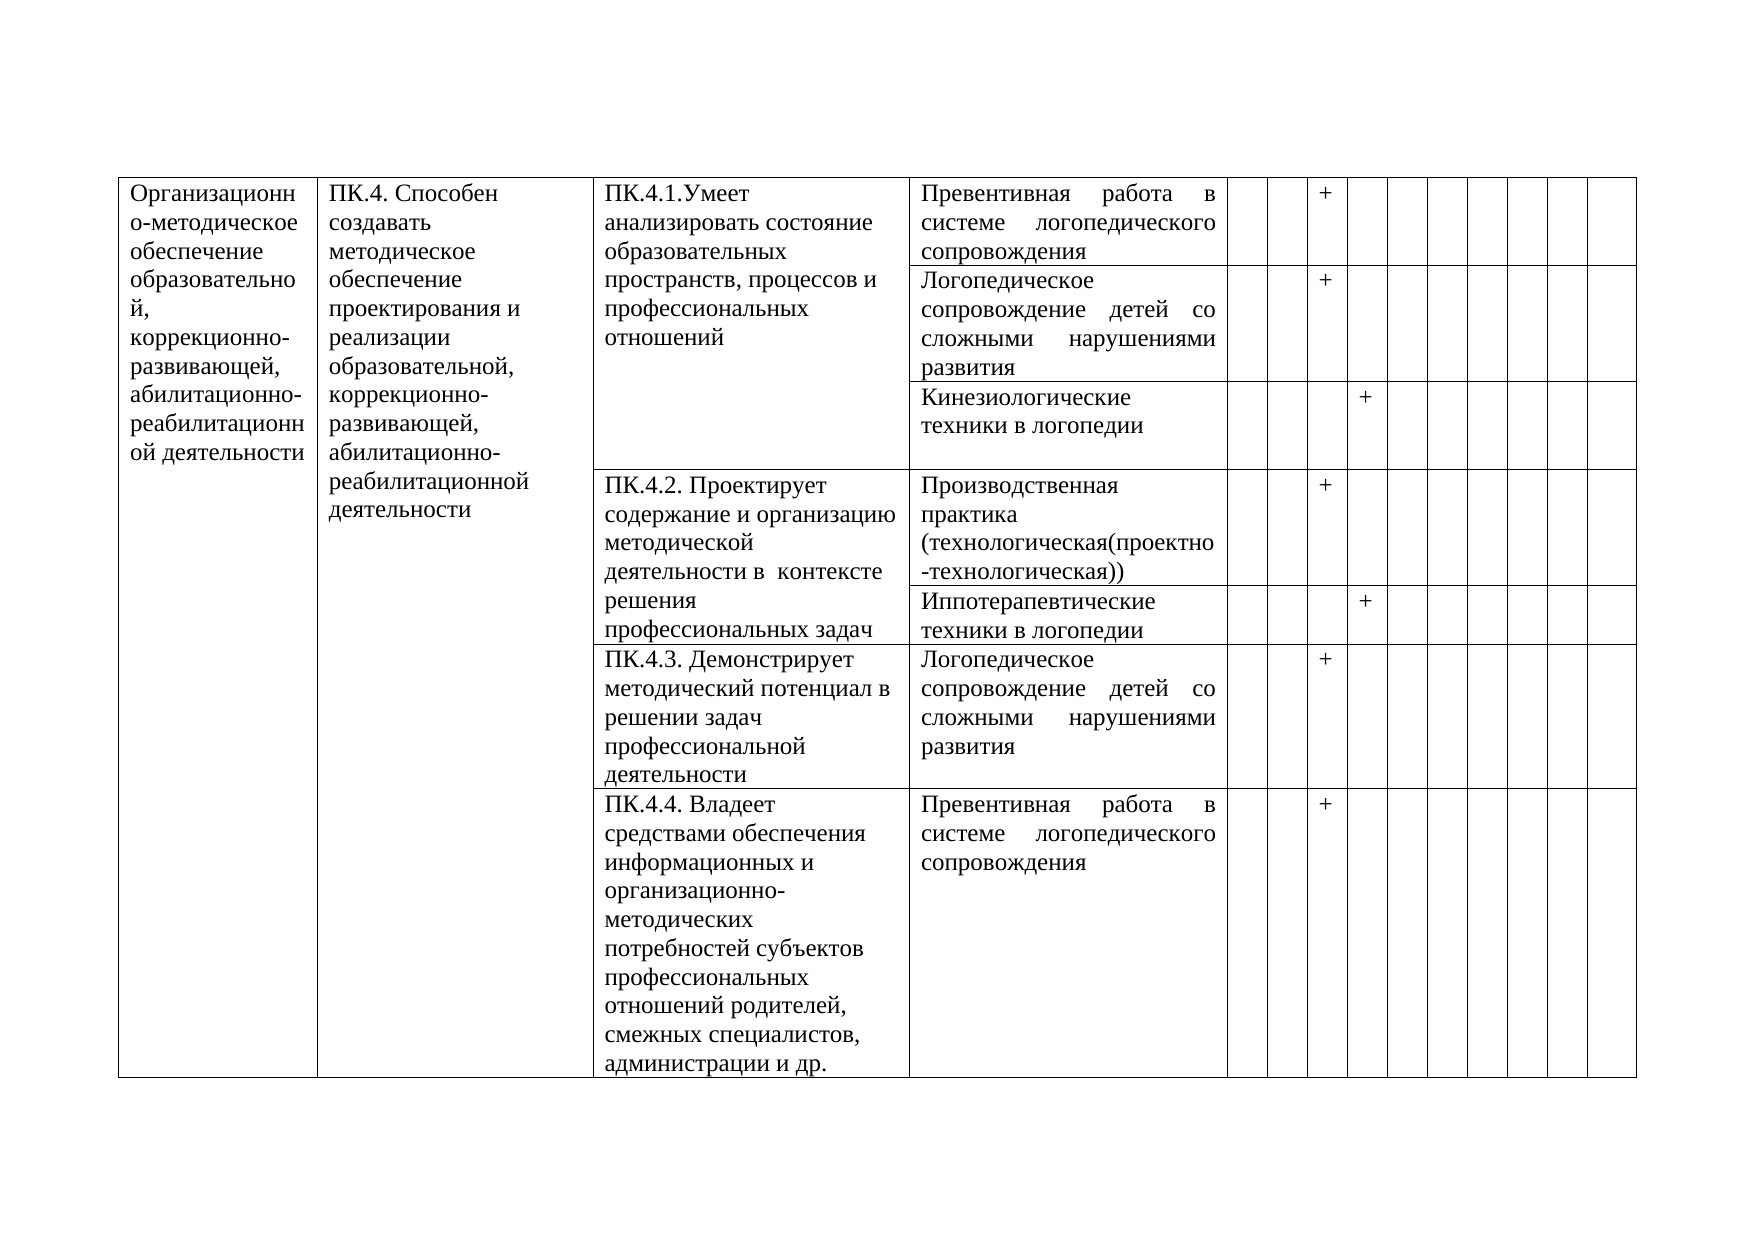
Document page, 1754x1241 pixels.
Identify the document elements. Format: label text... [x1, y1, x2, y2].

table_cell [1428, 266, 1467, 381]
table_cell [1468, 586, 1507, 643]
table_cell [1268, 586, 1307, 643]
table_cell [1348, 266, 1387, 381]
table_cell + [1348, 382, 1387, 469]
table_cell [1588, 586, 1636, 643]
table_cell ПК.4.1.Умеет анализировать состояние образовательных пространств, процессов и профессиональных отношений [594, 178, 909, 469]
table_cell [1508, 266, 1547, 381]
table_cell [1348, 645, 1387, 788]
table_cell [1268, 382, 1307, 469]
table_cell [1468, 266, 1507, 381]
table_cell [1588, 266, 1636, 381]
table_cell [1228, 266, 1267, 381]
table_cell + [1308, 789, 1347, 1077]
table_cell [1508, 645, 1547, 788]
table_cell [1468, 470, 1507, 585]
table_cell [1348, 789, 1387, 1077]
table_cell [1308, 586, 1347, 643]
table_cell Логопедическое сопровождение детей со сложными нарушениями развития [910, 266, 1227, 381]
table_cell [1588, 645, 1636, 788]
table_cell [1548, 645, 1587, 788]
table_cell [1428, 178, 1467, 264]
table_cell Организационно-методическое обеспечение образовательной, коррекционно-развивающей, абилитационно-реабилитационной деятельности [119, 178, 317, 1077]
table_cell [1348, 470, 1387, 585]
table_cell [1428, 470, 1467, 585]
table_cell [1468, 789, 1507, 1077]
table_cell + [1348, 586, 1387, 643]
table_cell ПК.4.3. Демонстрирует методический потенциал в решении задач профессиональной деятельности [594, 645, 909, 788]
table_cell [1268, 470, 1307, 585]
table_cell Кинезиологические техники в логопедии [910, 382, 1227, 469]
table_cell [1348, 178, 1387, 264]
table_cell [1588, 470, 1636, 585]
table_cell [1388, 382, 1427, 469]
table_cell [1228, 470, 1267, 585]
table_cell [1428, 789, 1467, 1077]
table_cell [1388, 470, 1427, 585]
table_cell Превентивная работа в системе логопедического сопровождения [910, 789, 1227, 1077]
table_cell [1508, 382, 1547, 469]
table_cell [1428, 586, 1467, 643]
table_cell [1468, 645, 1507, 788]
table_cell [1388, 586, 1427, 643]
table_cell + [1308, 645, 1347, 788]
table_cell [1308, 382, 1347, 469]
table_cell [1228, 382, 1267, 469]
table_cell [1588, 789, 1636, 1077]
table_cell [1508, 586, 1547, 643]
table_cell [1548, 382, 1587, 469]
table_cell [1388, 645, 1427, 788]
table_cell [1508, 178, 1547, 264]
table_cell [1508, 470, 1547, 585]
table_cell [1228, 586, 1267, 643]
table_cell [1268, 645, 1307, 788]
table_cell [1508, 789, 1547, 1077]
table_cell [1388, 789, 1427, 1077]
table_cell [1468, 382, 1507, 469]
table_cell [1548, 789, 1587, 1077]
table_cell [1588, 178, 1636, 264]
table_cell [1228, 789, 1267, 1077]
table_cell [1268, 178, 1307, 264]
table_cell [1388, 178, 1427, 264]
table_cell + [1308, 178, 1347, 264]
table_cell [1268, 266, 1307, 381]
table_cell + [1308, 266, 1347, 381]
table_cell Производственная практика (технологическая(проектно-технологическая)) [910, 470, 1227, 585]
table_cell + [1308, 470, 1347, 585]
table_cell [1268, 789, 1307, 1077]
table_cell [1228, 178, 1267, 264]
table_cell ПК.4.2. Проектирует содержание и организацию методической деятельности в контексте решения профессиональных задач [594, 470, 909, 643]
table_cell [1388, 266, 1427, 381]
table_cell [1428, 382, 1467, 469]
table_cell Логопедическое сопровождение детей со сложными нарушениями развития [910, 645, 1227, 788]
table_cell [1548, 178, 1587, 264]
table_cell Иппотерапевтические техники в логопедии [910, 586, 1227, 643]
table_cell [1428, 645, 1467, 788]
table_cell ПК.4.4. Владеет средствами обеспечения информационных и организационно-методических потребностей субъектов профессиональных отношений родителей, смежных специалистов, администрации и др. [594, 789, 909, 1077]
table_cell [1228, 645, 1267, 788]
table_cell [1548, 266, 1587, 381]
table_cell [1468, 178, 1507, 264]
table_cell [1548, 586, 1587, 643]
table_cell Превентивная работа в системе логопедического сопровождения [910, 178, 1227, 264]
table_cell ПК.4. Способен создавать методическое обеспечение проектирования и реализации образовательной, коррекционно-развивающей, абилитационно-реабилитационной деятельности [318, 178, 593, 1077]
table_cell [1588, 382, 1636, 469]
table_cell [1548, 470, 1587, 585]
